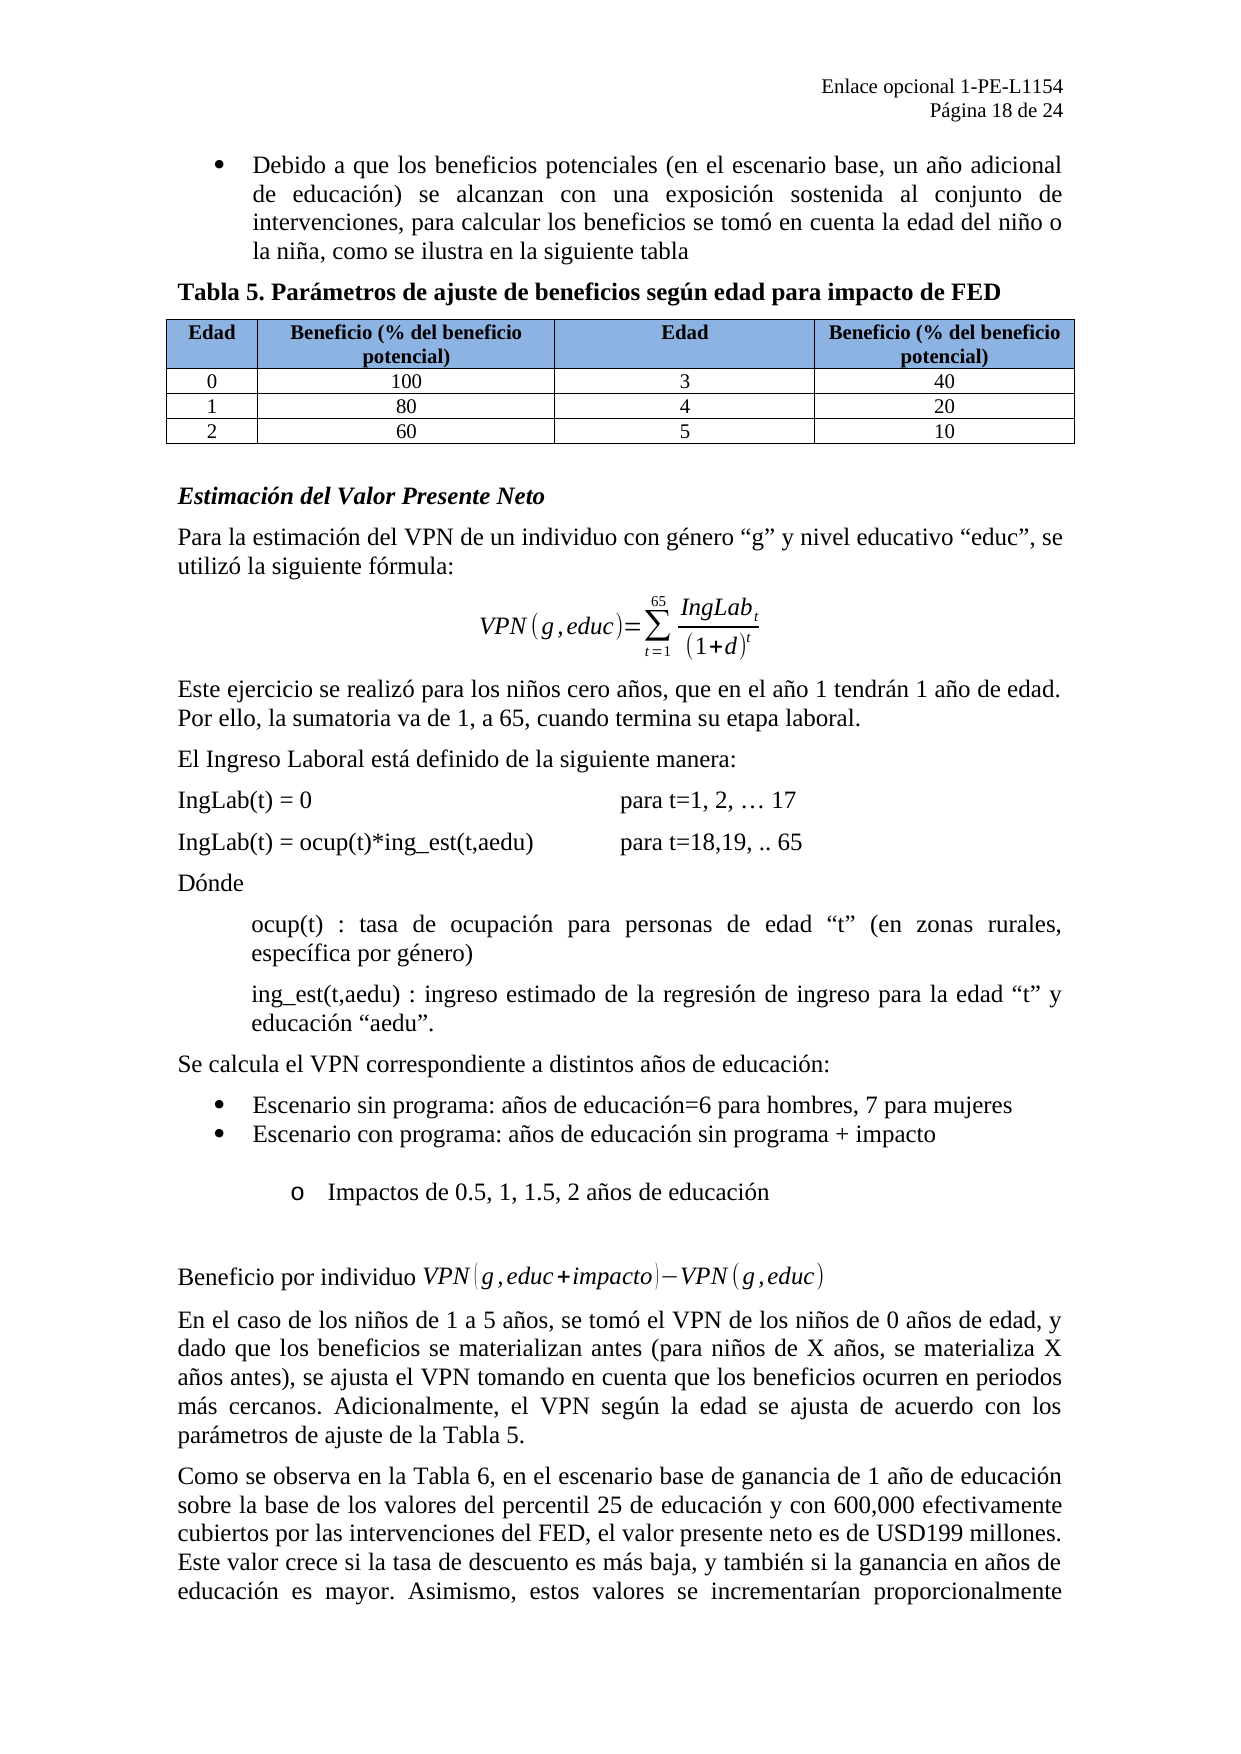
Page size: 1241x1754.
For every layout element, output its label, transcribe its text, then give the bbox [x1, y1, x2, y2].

list Debido a que los beneficios potenciales (en el escenario base, un año adicional de educación) se alcanzan con una exposición sostenida al conjunto de intervenciones, para calcular los beneficios se tomó en cuenta la edad del niño o la niña, como se ilustra en la siguiente tabla [215, 150, 1063, 265]
text El Ingreso Laboral está definido de la siguiente manera: [177, 744, 1063, 773]
table_header Beneficio (% del beneficio potencial) [815, 320, 1074, 368]
table_cell 5 [555, 419, 814, 443]
text Tabla 5. Parámetros de ajuste de beneficios según edad para impacto de FED [177, 277, 1063, 306]
text Este ejercicio se realizó para los niños cero años, que en el año 1 tendrán 1 año de edad. Por ello, la sumatoria va de 1, a 65, cuando termina su etapa laboral. [177, 674, 1063, 732]
text Beneficio por individuo [177, 1261, 1063, 1292]
list Escenario con programa: años de educación sin programa + impacto [215, 1119, 1063, 1148]
text Se calcula el VPN correspondiente a distintos años de educación: [177, 1049, 1063, 1078]
table_cell 80 [258, 394, 554, 418]
table_cell 0 [167, 369, 257, 393]
text Estimación del Valor Presente Neto [177, 481, 1063, 509]
table_cell 10 [815, 419, 1074, 443]
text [177, 1461, 1063, 1605]
table_header Edad [167, 320, 257, 368]
text En el caso de los niños de 1 a 5 años, se tomó el VPN de los niños de 0 años de edad, y dado que los beneficios se materializan antes (para niños de X años, se materializa X años antes), se ajusta el VPN tomando en cuenta que los beneficios ocurren en periodos más cercanos. Adicionalmente, el VPN según la edad se ajusta de acuerdo con los parámetros de ajuste de la Tabla 5. [177, 1305, 1063, 1448]
text IngLab(t) = ocup(t)*ing_est(t,aedu) para t=18,19, .. 65 [177, 827, 1063, 855]
table_cell 2 [167, 419, 257, 443]
list Escenario sin programa: años de educación=6 para hombres, 7 para mujeres [215, 1090, 1063, 1119]
table_cell 100 [258, 369, 554, 393]
text Dónde [177, 868, 1063, 897]
text IngLab(t) = 0 para t=1, 2, … 17 [177, 785, 1063, 814]
table_cell 60 [258, 419, 554, 443]
text Para la estimación del VPN de un individuo con género “g” y nivel educativo “educ”, se utilizó la siguiente fórmula: [177, 522, 1063, 579]
table_header Beneficio (% del beneficio potencial) [258, 320, 554, 368]
list Impactos de 0.5, 1, 1.5, 2 años de educación [290, 1177, 1063, 1207]
table_header Edad [555, 320, 814, 368]
table_cell 4 [555, 394, 814, 418]
text ocup(t) : tasa de ocupación para personas de edad “t” (en zonas rurales, específica por género) [251, 909, 1063, 967]
table_cell 40 [815, 369, 1074, 393]
table_cell 3 [555, 369, 814, 393]
table_cell 20 [815, 394, 1074, 418]
table_cell 1 [167, 394, 257, 418]
text ing_est(t,aedu) : ingreso estimado de la regresión de ingreso para la edad “t” y educación “aedu”. [251, 979, 1063, 1037]
